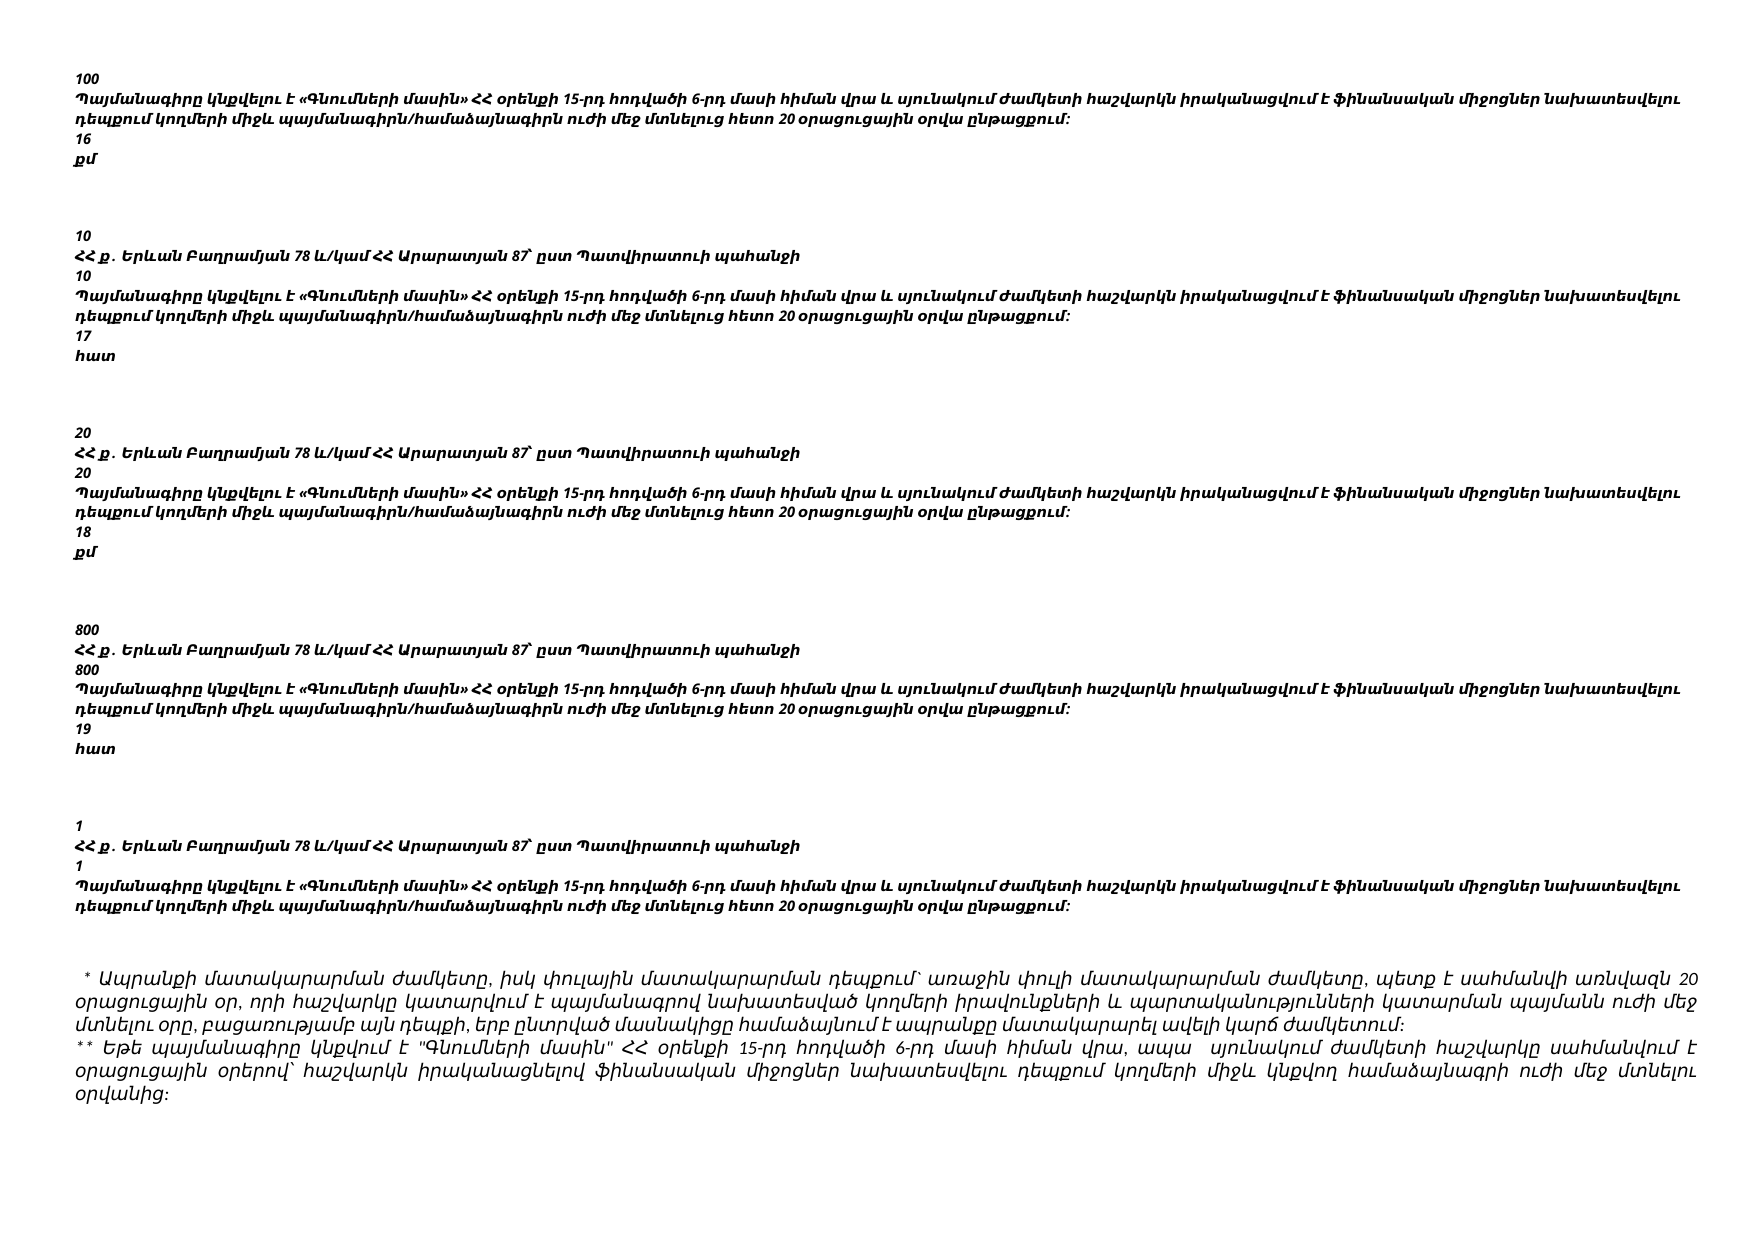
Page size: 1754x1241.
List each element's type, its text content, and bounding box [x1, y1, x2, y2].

text ** Եթե պայմանագիրը կնքվում է "Գնումների մասին" ՀՀ օրենքի 15-րդ հոդվածի 6-րդ մասի հիման վրա, ապա սյունակում ժամկետի հաշվարկը սահմանվում է օրացուցային օրերով՝ հաշվարկն իրականացնելով ֆինանսական միջոցներ նախատեսվելու դեպքում կողմերի միջև կնքվող համաձայնագրի ուժի մեջ մտնելու օրվանից: [75, 1036, 1698, 1105]
text * Ապրանքի մատակարարման ժամկետը, իսկ փուլային մատակարարման դեպքում` առաջին փուլի մատակարարման ժամկետը, պետք է սահմանվի առնվազն 20 օրացուցային օր, որի հաշվարկը կատարվում է պայմանագրով նախատեսված կողմերի իրավունքների և պարտականությունների կատարման պայմանն ուժի մեջ մտնելու օրը, բացառությամբ այն դեպքի, երբ ընտրված մասնակիցը համաձայնում է ապրանքը մատակարարել ավելի կարճ ժամկետում: [75, 967, 1698, 1036]
